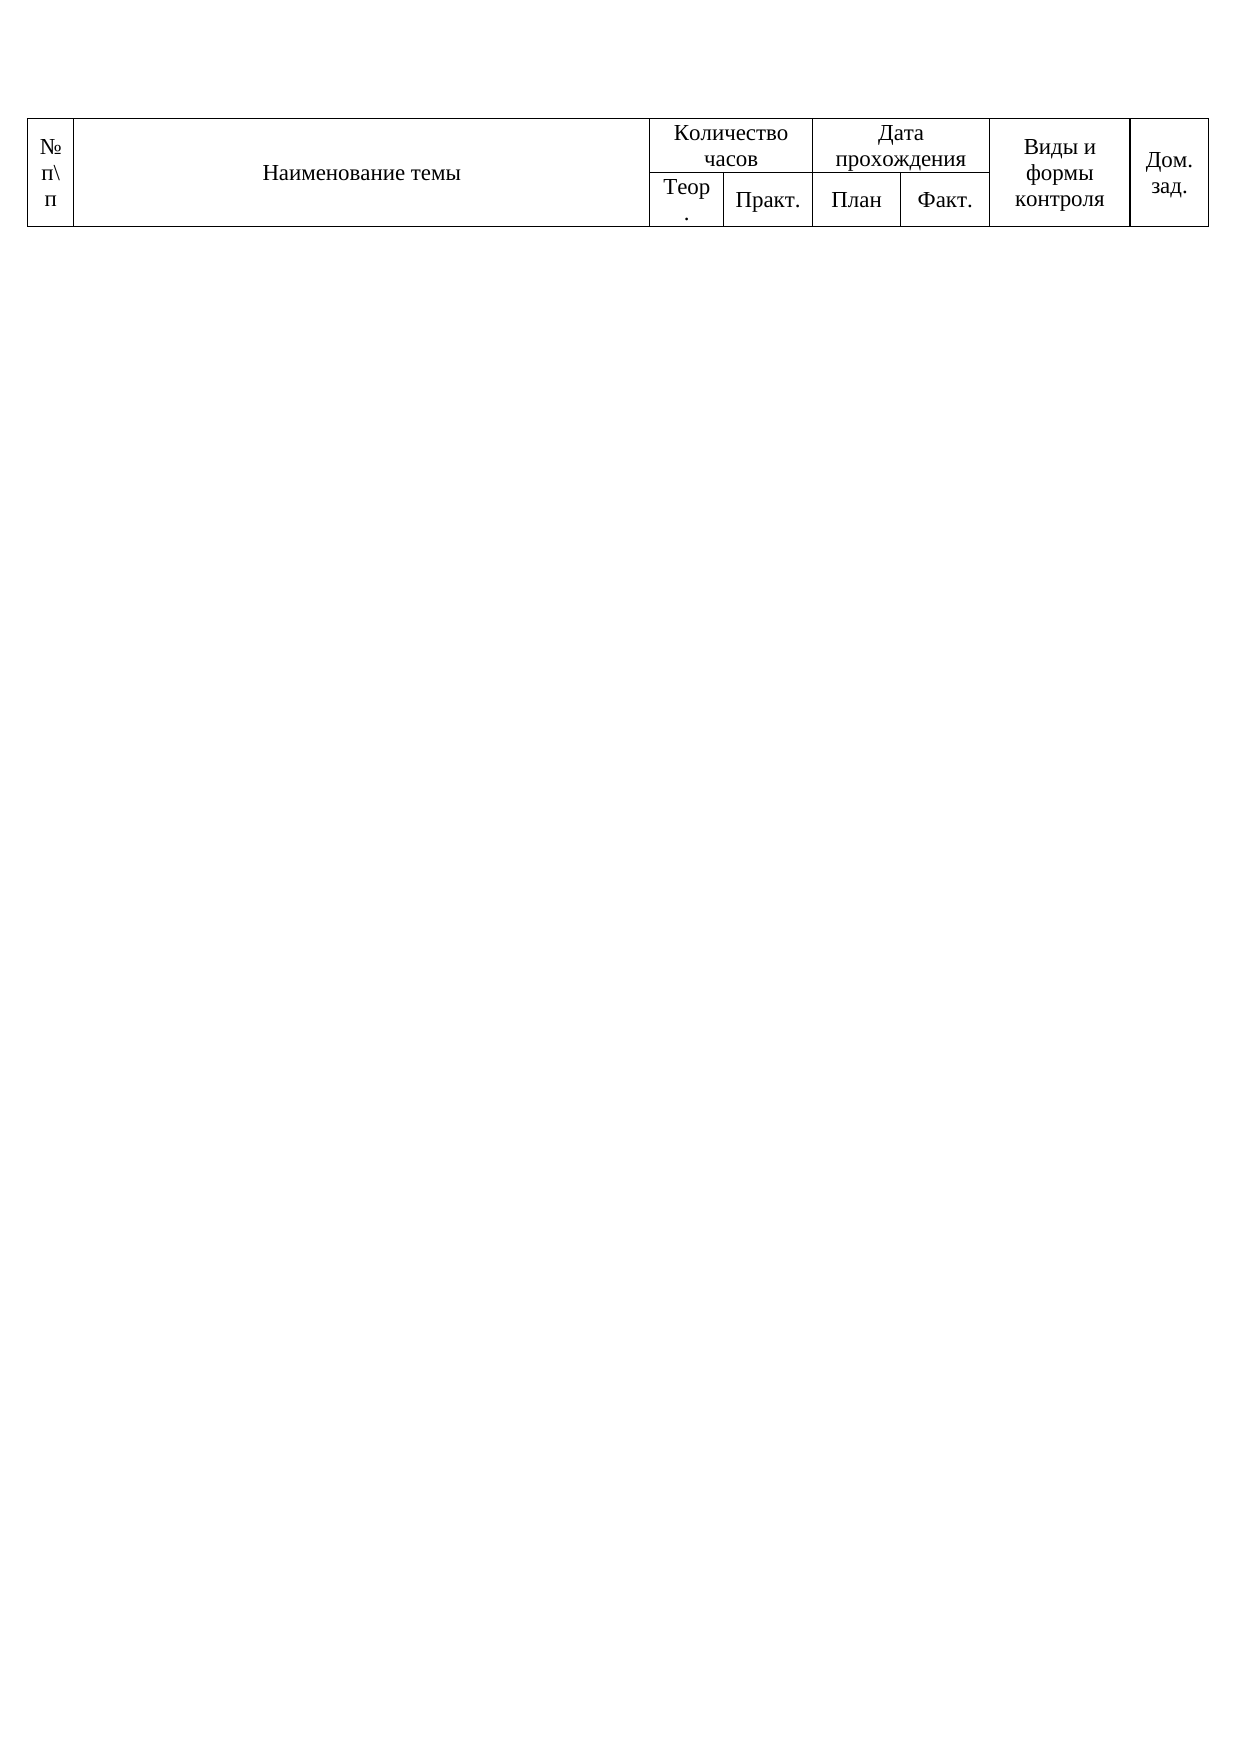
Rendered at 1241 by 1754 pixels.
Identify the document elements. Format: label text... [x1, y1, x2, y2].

table_header Дом.зад. [1131, 119, 1208, 226]
table_header Наименование темы [74, 119, 649, 226]
table_header Виды и формы контроля [990, 119, 1129, 226]
table_cell Практ. [724, 173, 812, 226]
table_header № п\п [28, 119, 73, 226]
table_cell План [813, 173, 900, 226]
table_cell Теор. [650, 173, 723, 226]
table_cell Факт. [901, 173, 989, 226]
table_header Количество часов [650, 119, 812, 172]
table_header Дата прохождения [813, 119, 989, 172]
